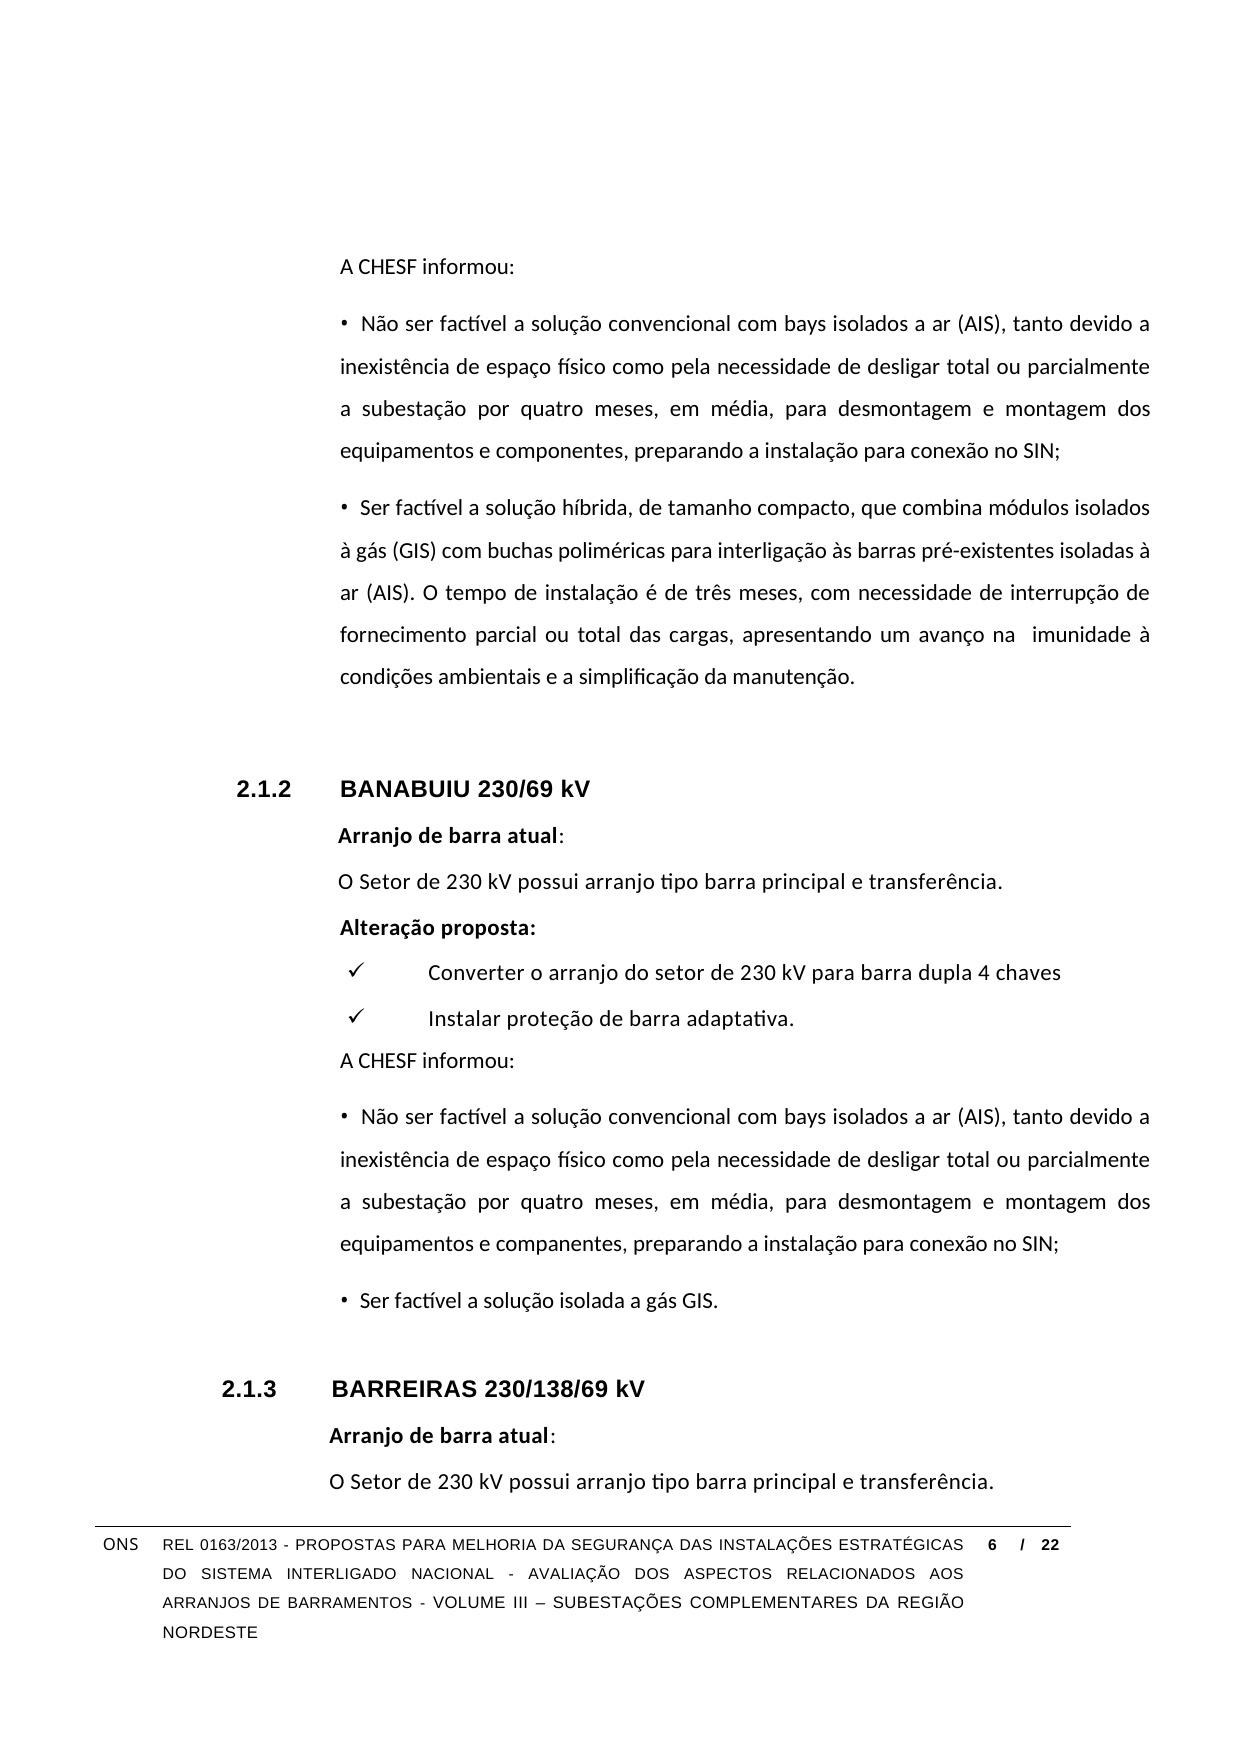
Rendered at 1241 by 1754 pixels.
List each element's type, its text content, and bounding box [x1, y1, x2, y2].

text A CHESF informou: [340, 1046, 1152, 1074]
text O Setor de 230 kV possui arranjo tipo barra principal e transferência. [310, 862, 1152, 896]
text Alteração proposta: [340, 908, 1152, 942]
list Ser factível a solução híbrida, de tamanho compacto, que combina módulos isolados à gás (GIS) com buchas poliméricas para interligação às barras pré-existentes isoladas à ar (AIS). O tempo de instalação é de três meses, com necessidade de interrupção de fornecimento parcial ou total das cargas, apresentando um avanço na imunidade à condições ambientais e a simplificação da manutenção. [340, 491, 1152, 690]
subtitle BARREIRAS 230/138/69 kV [222, 1371, 1152, 1404]
subtitle BANABUIU 230/69 kV [236, 771, 1152, 804]
text A CHESF informou: [340, 252, 1152, 281]
text Arranjo de barra atual: [207, 1417, 1152, 1450]
list Não ser factível a solução convencional com bays isolados a ar (AIS), tanto devido a inexistência de espaço físico como pela necessidade de desligar total ou parcialmente a subestação por quatro meses, em média, para desmontagem e montagem dos equipamentos e componentes, preparando a instalação para conexão no SIN; [340, 307, 1152, 464]
list Ser factível a solução isolada a gás GIS. [340, 1284, 1152, 1315]
list Instalar proteção de barra adaptativa. [340, 1000, 1152, 1033]
list Arranjo de barra atual: [310, 817, 1152, 850]
list Converter o arranjo do setor de 230 kV para barra dupla 4 chaves [340, 954, 1152, 987]
text O Setor de 230 kV possui arranjo tipo barra principal e transferência. [207, 1463, 1152, 1496]
